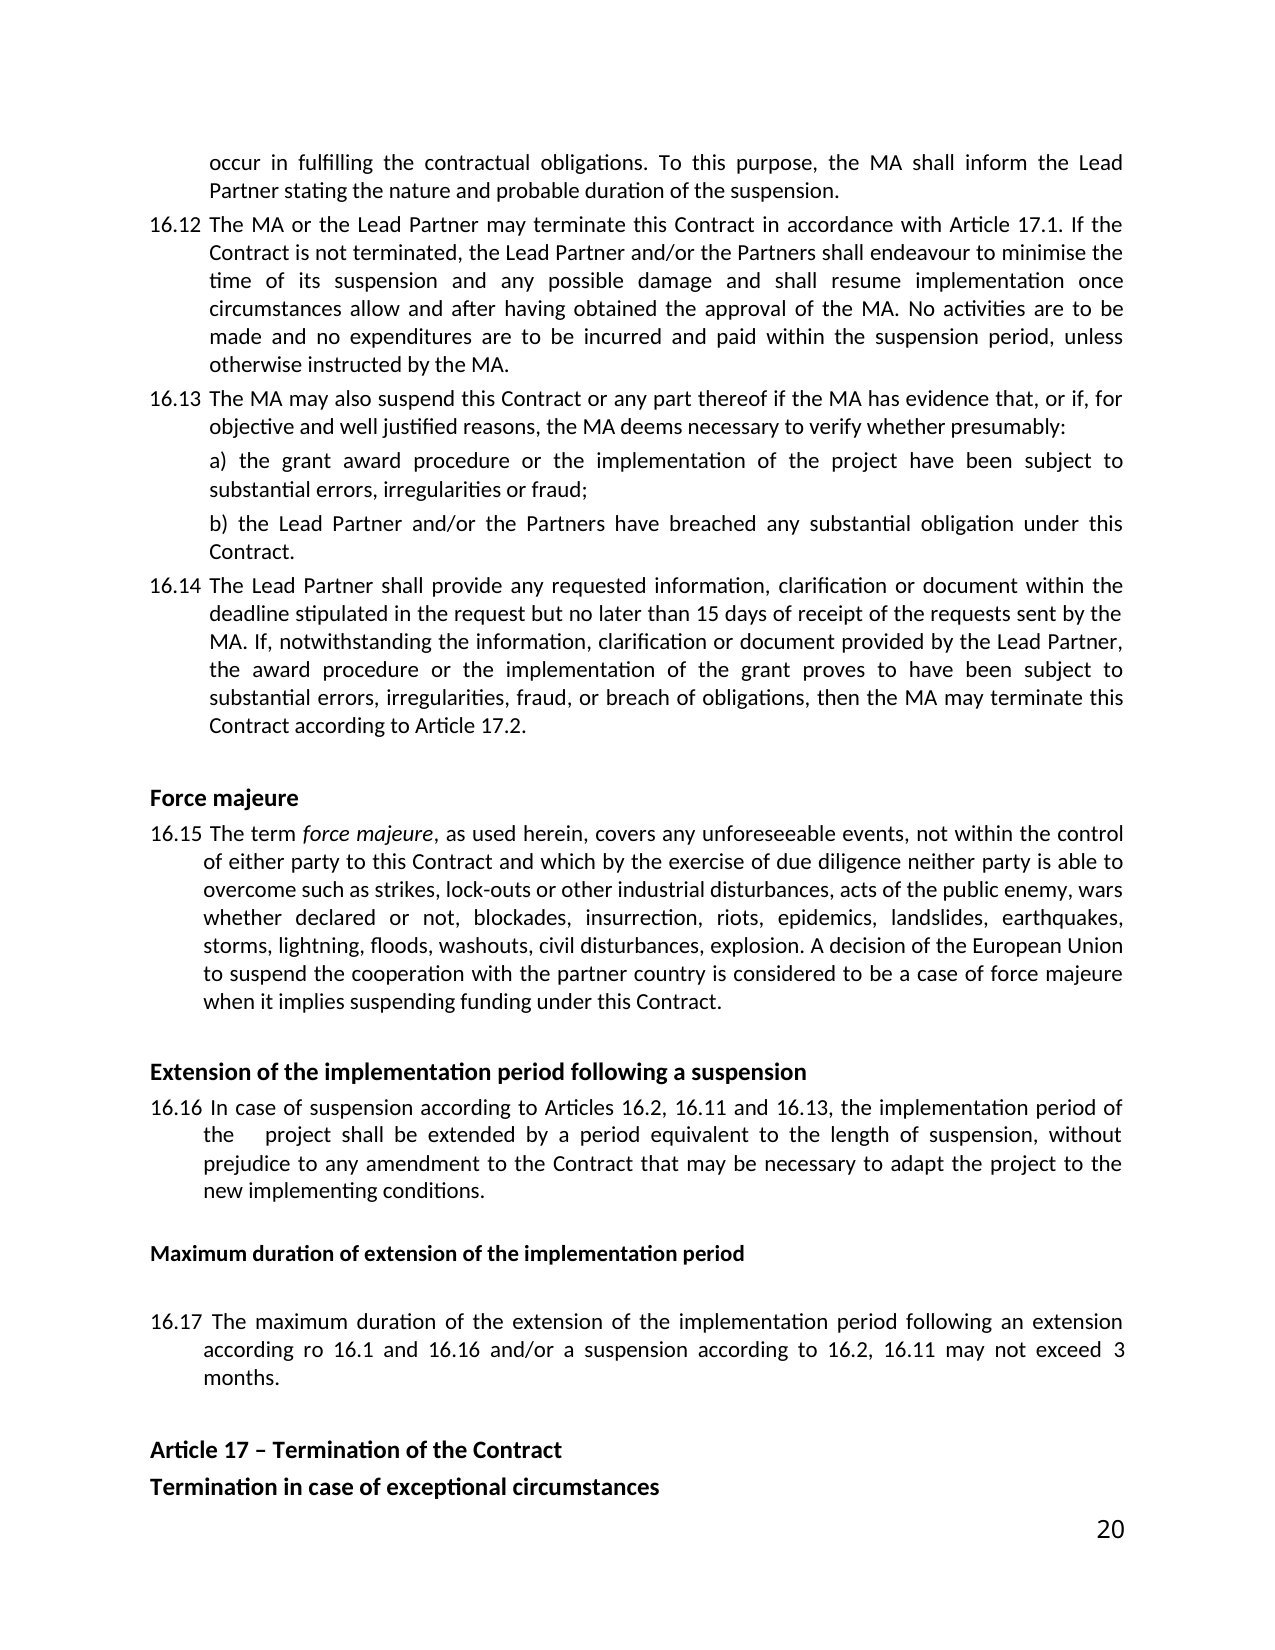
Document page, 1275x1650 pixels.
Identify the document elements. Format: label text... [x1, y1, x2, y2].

list a) the grant award procedure or the implementation of the project have been subject to substantial errors, irregularities or fraud; [209, 447, 1125, 503]
list In case of suspension according to Articles 16.2, 16.11 and 16.13, the implementation period of the project shall be extended by a period equivalent to the length of suspension, without prejudice to any amendment to the Contract that may be necessary to adapt the project to the new implementing conditions. [150, 1093, 1125, 1205]
list The MA or the Lead Partner may terminate this Contract in accordance with Article 17.1. If the Contract is not terminated, the Lead Partner and/or the Partners shall endeavour to minimise the time of its suspension and any possible damage and shall resume implementation once circumstances allow and after having obtained the approval of the MA. No activities are to be made and no expenditures are to be incurred and paid within the suspension period, unless otherwise instructed by the MA. [149, 210, 1125, 378]
list The MA may also suspend this Contract or any part thereof if the MA has evidence that, or if, for objective and well justified reasons, the MA deems necessary to verify whether presumably: [149, 384, 1125, 440]
text Maximum duration of extension of the implementation period [150, 1239, 1125, 1267]
list b) the Lead Partner and/or the Partners have breached any substantial obligation under this Contract. [209, 509, 1125, 565]
text Force majeure [150, 782, 1125, 813]
list The maximum duration of the extension of the implementation period following an extension according ro 16.1 and 16.16 and/or a suspension according to 16.2, 16.11 may not exceed 3 months. [150, 1307, 1125, 1392]
list The term force majeure, as used herein, covers any unforeseeable events, not within the control of either party to this Contract and which by the exercise of due diligence neither party is able to overcome such as strikes, lock-outs or other industrial disturbances, acts of the public enemy, wars whether declared or not, blockades, insurrection, riots, epidemics, landslides, earthquakes, storms, lightning, floods, washouts, civil disturbances, explosion. A decision of the European Union to suspend the cooperation with the partner country is considered to be a case of force majeure when it implies suspending funding under this Contract. [150, 819, 1125, 1015]
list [149, 148, 1125, 204]
text Extension of the implementation period following a suspension [150, 1056, 1125, 1086]
text Termination in case of exceptional circumstances [150, 1471, 1125, 1502]
list The Lead Partner shall provide any requested information, clarification or document within the deadline stipulated in the request but no later than 15 days of receipt of the requests sent by the MA. If, notwithstanding the information, clarification or document provided by the Lead Partner, the award procedure or the implementation of the grant proves to have been subject to substantial errors, irregularities, fraud, or breach of obligations, then the MA may terminate this Contract according to Article 17.2. [149, 571, 1125, 739]
text Article 17 – Termination of the Contract [150, 1434, 1125, 1465]
